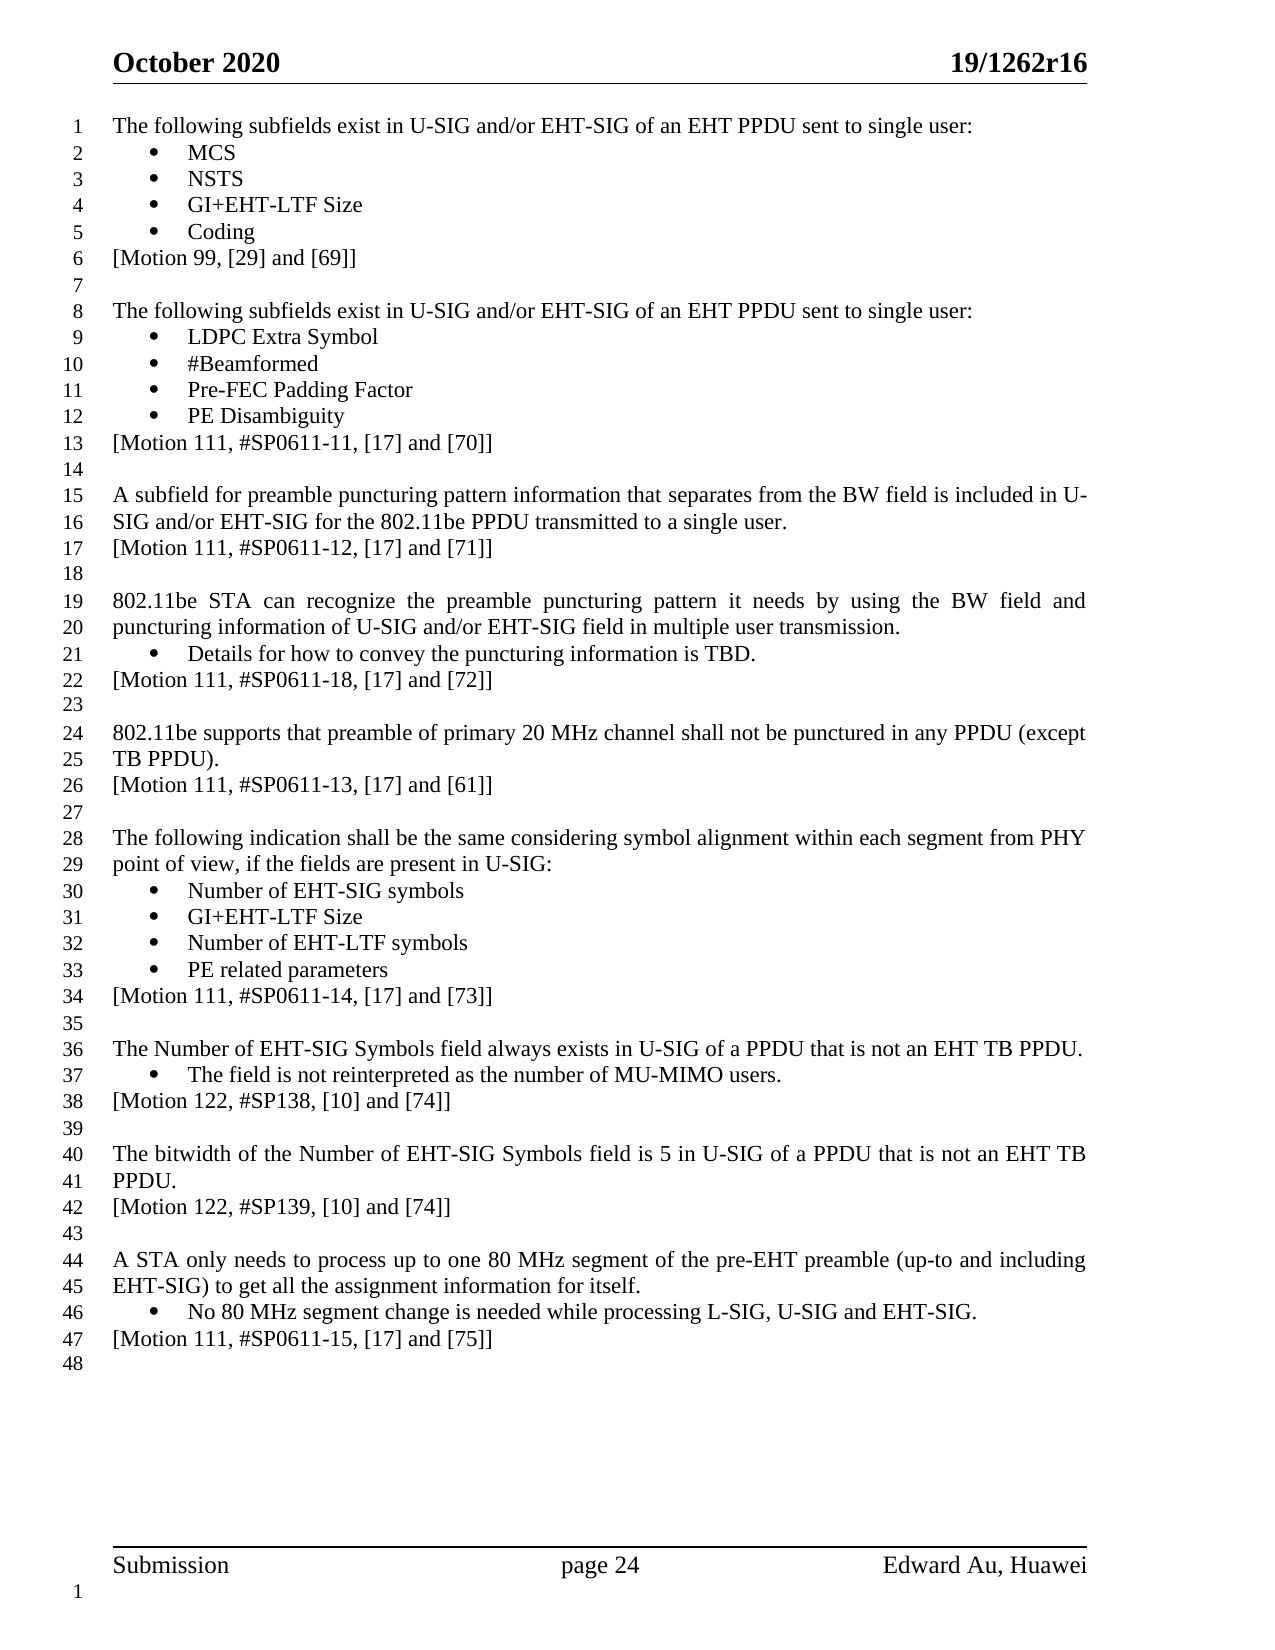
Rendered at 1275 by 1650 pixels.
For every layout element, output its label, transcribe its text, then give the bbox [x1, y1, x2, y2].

text [Motion 111, #SP0611-14, and ] [112, 982, 1087, 1008]
text The following subfields exist in U-SIG and/or EHT-SIG of an EHT PPDU sent to single user: [112, 297, 1087, 323]
text 802.11be supports that preamble of primary 20 MHz channel shall not be punctured in any PPDU (except TB PPDU). [112, 719, 1087, 771]
text [Motion 111, #SP0611-13, and ] [112, 771, 1087, 798]
list PE related parameters [150, 956, 1087, 982]
list Coding [150, 218, 1087, 244]
text [Motion 122, #SP138, and ] [112, 1088, 1087, 1114]
text A subfield for preamble puncturing pattern information that separates from the BW field is included in U-SIG and/or EHT-SIG for the 802.11be PPDU transmitted to a single user. [112, 481, 1087, 534]
text A STA only needs to process up to one 80 MHz segment of the pre-EHT preamble (up-to and including EHT-SIG) to get all the assignment information for itself. [112, 1246, 1087, 1298]
list GI+EHT-LTF Size [150, 903, 1087, 929]
list LDPC Extra Symbol [150, 323, 1087, 350]
list Details for how to convey the puncturing information is TBD. [150, 639, 1087, 666]
list PE Disambiguity [150, 402, 1087, 429]
text The Number of EHT-SIG Symbols field always exists in U-SIG of a PPDU that is not an EHT TB PPDU. [112, 1035, 1087, 1061]
text The bitwidth of the Number of EHT-SIG Symbols field is 5 in U-SIG of a PPDU that is not an EHT TB PPDU. [112, 1140, 1087, 1193]
text The following subfields exist in U-SIG and/or EHT-SIG of an EHT PPDU sent to single user: [112, 112, 1087, 139]
list The field is not reinterpreted as the number of MU-MIMO users. [150, 1061, 1087, 1088]
text 802.11be STA can recognize the preamble puncturing pattern it needs by using the BW field and puncturing information of U-SIG and/or EHT-SIG field in multiple user transmission. [112, 587, 1087, 639]
text [Motion 122, #SP139, and ] [112, 1193, 1087, 1219]
text [Motion 99, and ] [112, 244, 1087, 271]
list Number of EHT-LTF symbols [150, 929, 1087, 956]
text [Motion 111, #SP0611-18, and ] [112, 666, 1087, 692]
list MCS [150, 139, 1087, 165]
list #Beamformed [150, 350, 1087, 376]
list NSTS [150, 165, 1087, 192]
text [Motion 111, #SP0611-15, and ] [112, 1325, 1087, 1351]
list No 80 MHz segment change is needed while processing L-SIG, U-SIG and EHT-SIG. [150, 1298, 1087, 1325]
text The following indication shall be the same considering symbol alignment within each segment from PHY point of view, if the fields are present in U-SIG: [112, 824, 1087, 877]
list Number of EHT-SIG symbols [150, 877, 1087, 903]
text [Motion 111, #SP0611-11, and ] [112, 429, 1087, 455]
list Pre-FEC Padding Factor [150, 376, 1087, 402]
text [Motion 111, #SP0611-12, and ] [112, 534, 1087, 561]
list GI+EHT-LTF Size [150, 192, 1087, 218]
